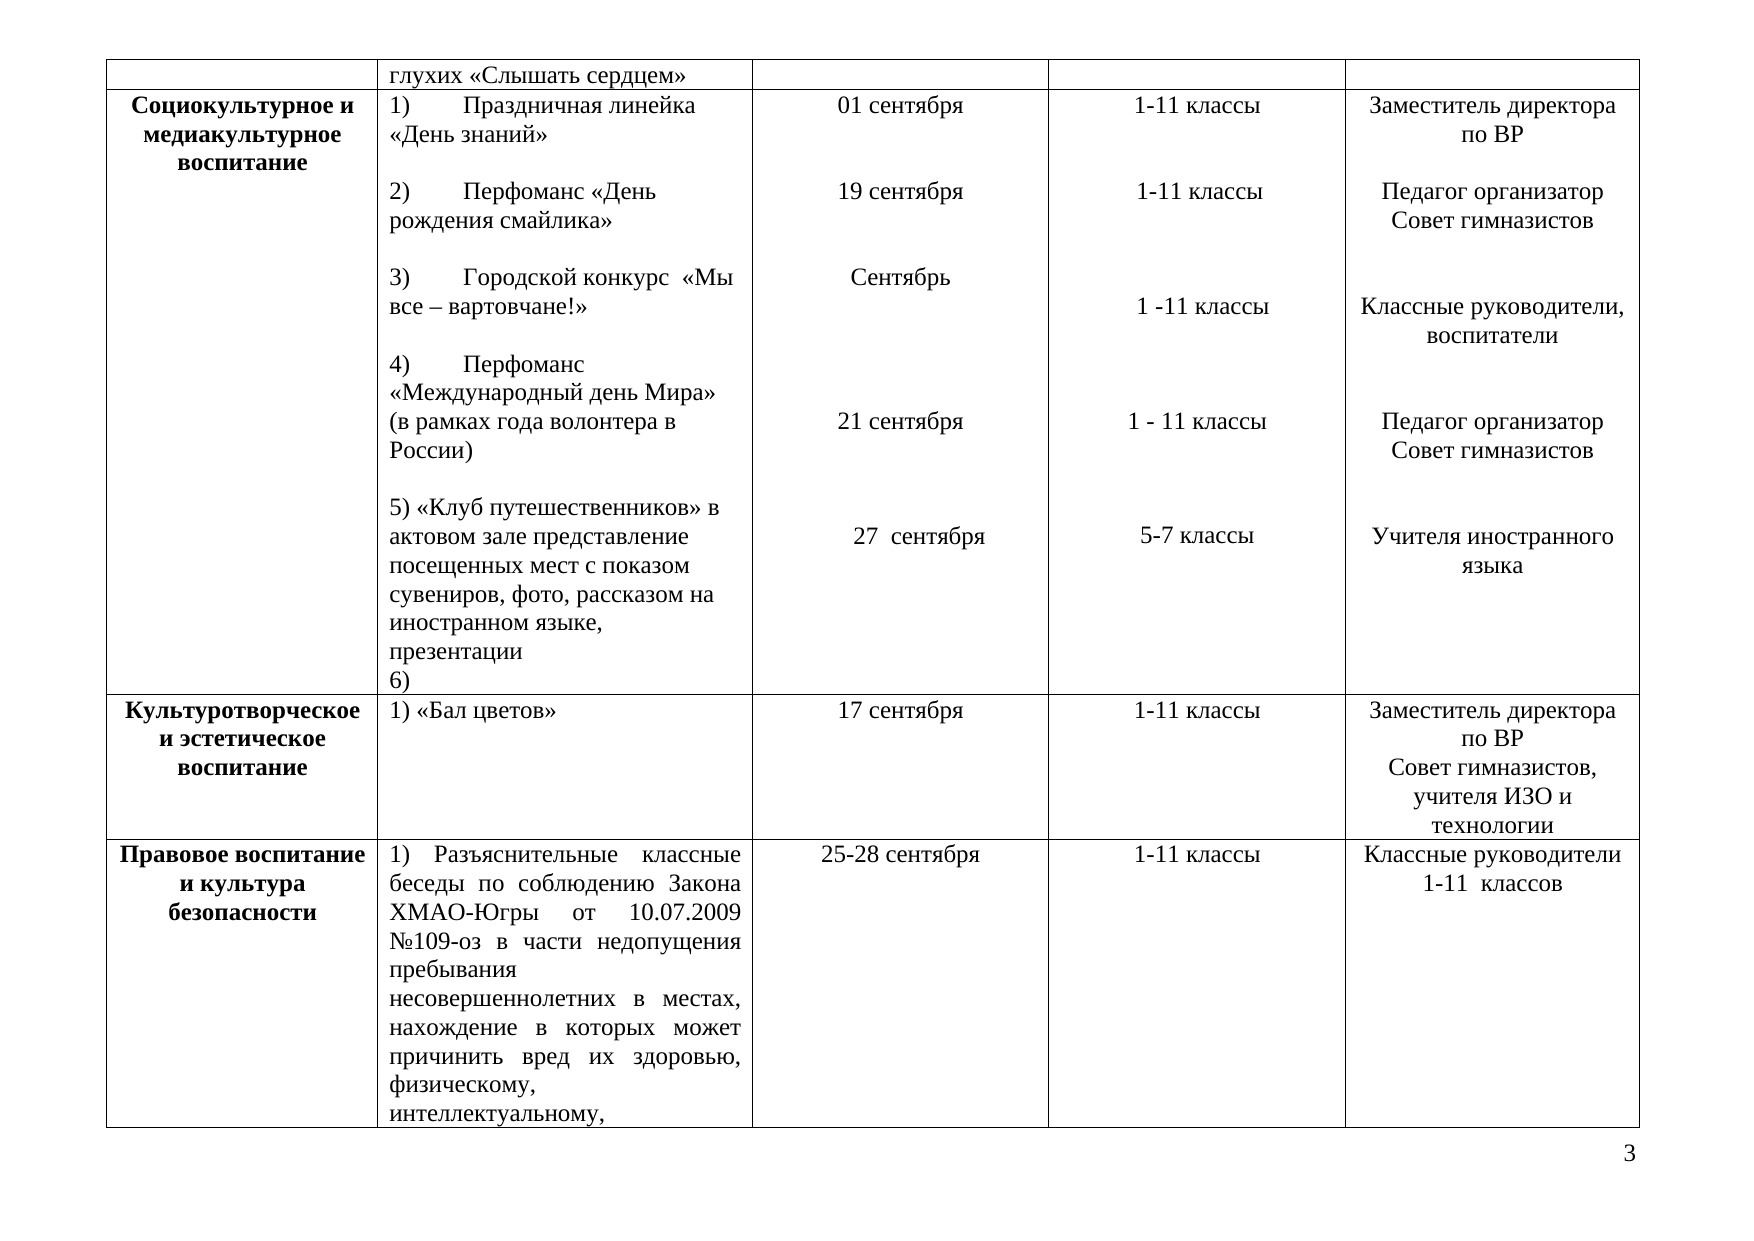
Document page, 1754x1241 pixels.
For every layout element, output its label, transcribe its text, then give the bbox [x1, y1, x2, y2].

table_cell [378, 840, 752, 1127]
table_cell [1049, 60, 1345, 89]
table_cell 1-11 классы [1049, 695, 1345, 838]
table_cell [107, 840, 377, 1127]
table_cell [1049, 840, 1345, 1127]
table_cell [1346, 840, 1639, 1127]
table_cell 01 сентября 19 сентября Сентябрь 21 сентября сентября [753, 90, 1048, 694]
table_cell 1) «Бал цветов» [378, 695, 752, 838]
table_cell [753, 60, 1048, 89]
table_cell 17 сентября [753, 695, 1048, 838]
table_cell Заместитель директора по ВР Педагог организатор Совет гимназистов Классные руководители, воспитатели Педагог организатор Совет гимназистов Учителя иностранного языка [1346, 90, 1639, 694]
table_cell Социокультурное и медиакультурное воспитание [107, 90, 377, 694]
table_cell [107, 60, 377, 89]
table_cell Заместитель директора по ВР Совет гимназистов, учителя ИЗО и технологии [1346, 695, 1639, 838]
table_cell Культуротворческое и эстетическое воспитание [107, 695, 377, 838]
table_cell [1346, 60, 1639, 89]
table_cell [378, 60, 752, 89]
table_cell 1-11 классы 1-11 классы 1 -11 классы 1 - 11 классы 5-7 классы [1049, 90, 1345, 694]
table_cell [753, 840, 1048, 1127]
table_cell Праздничная линейка «День знаний» Перфоманс «День рождения смайлика» Городской конкурс «Мы все – вартовчане!» Перфоманс «Международный день Мира» (в рамках года волонтера в России) 5) «Клуб путешественников» в актовом зале представление посещенных мест с показом сувениров, фото, рассказом на иностранном языке, презентации 6) [378, 90, 752, 694]
